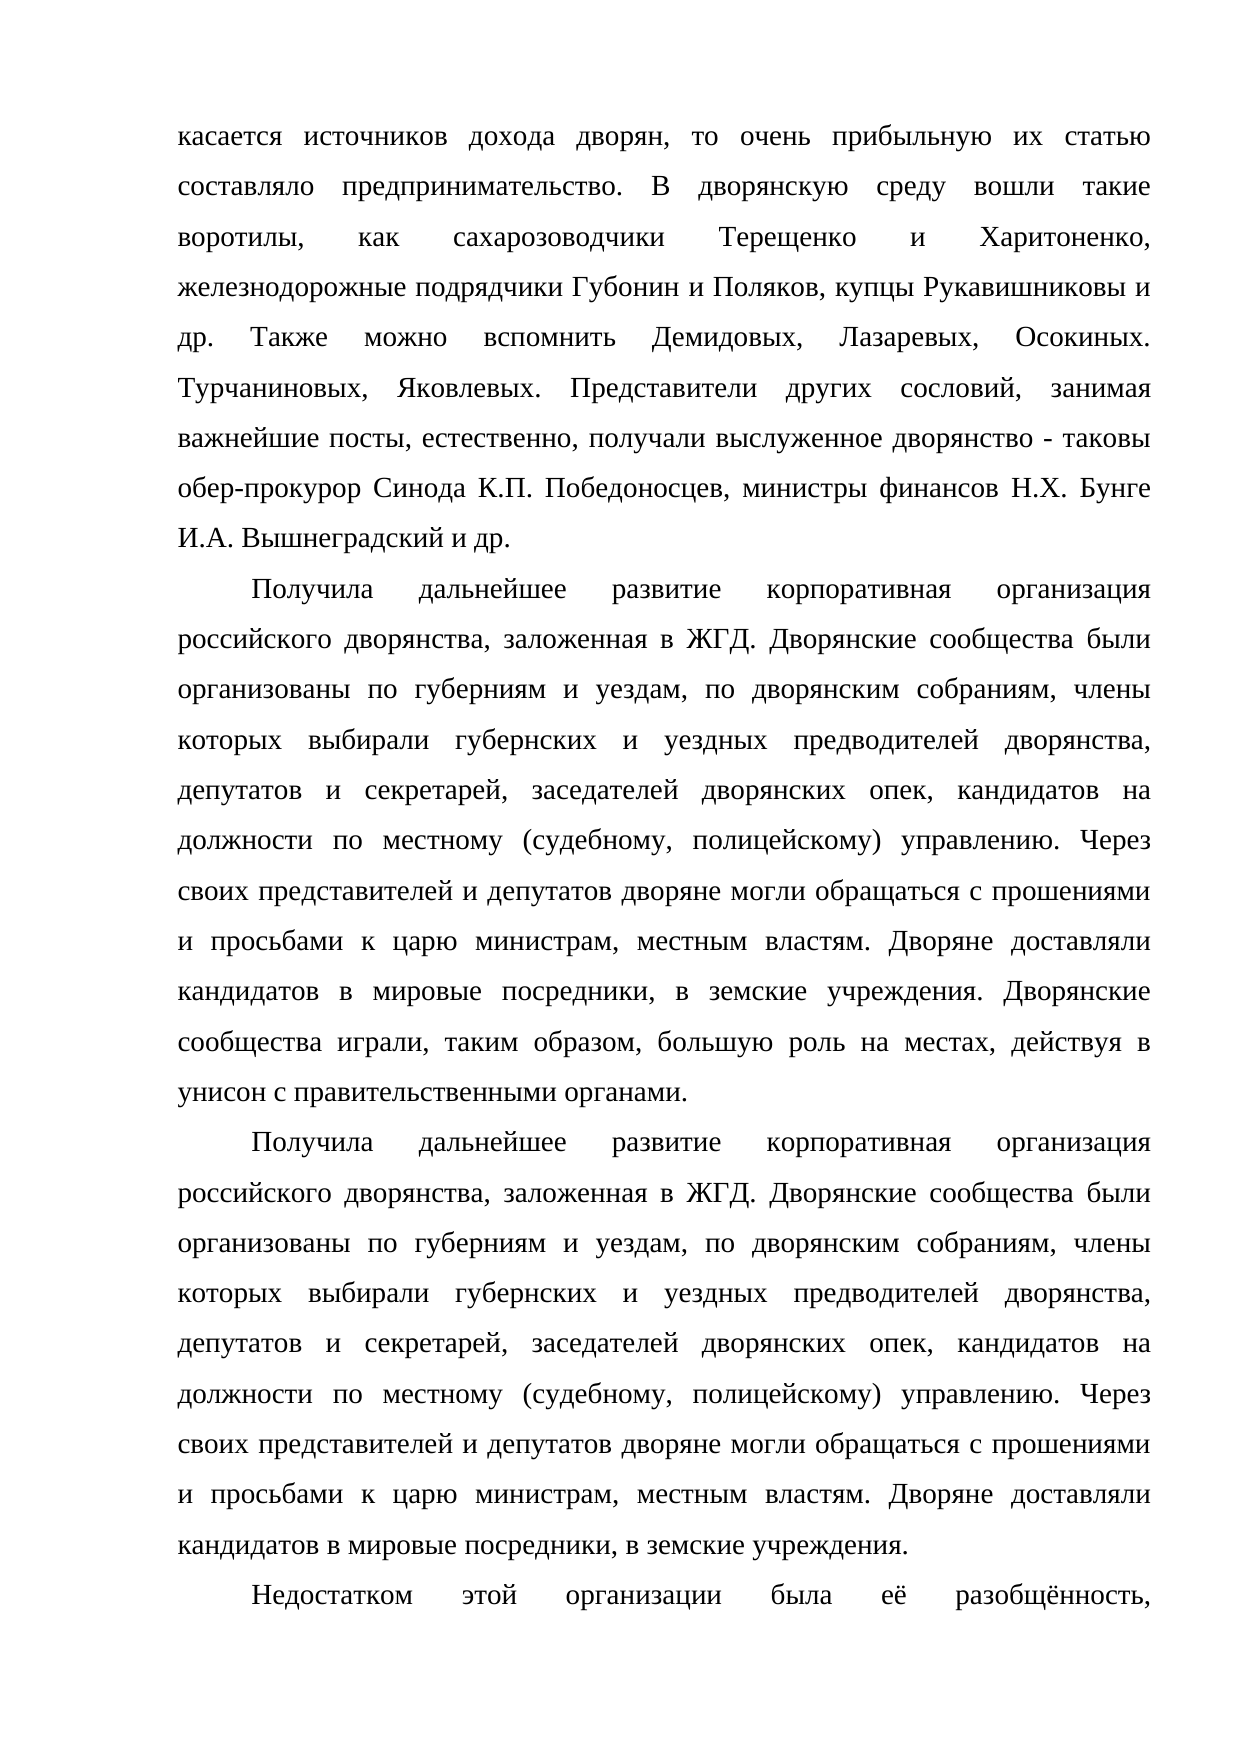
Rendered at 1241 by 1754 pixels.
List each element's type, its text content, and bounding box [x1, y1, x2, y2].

text Получила дальнейшее развитие корпоративная организация российского дворянства, заложенная в ЖГД. Дворянские сообщества были организованы по губерниям и уездам, по дворянским собраниям, члены которых выбирали губернских и уездных предводителей дворянства, депутатов и секретарей, заседателей дворянских опек, кандидатов на должности по местному (судебному, полицейскому) управлению. Через своих представителей и депутатов дворяне могли обращаться с прошениями и просьбами к царю министрам, местным властям. Дворяне доставляли кандидатов в мировые посредники, в земские учреждения. [177, 1124, 1152, 1560]
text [177, 118, 1152, 554]
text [177, 1577, 1152, 1611]
text Получила дальнейшее развитие корпоративная организация российского дворянства, заложенная в ЖГД. Дворянские сообщества были организованы по губерниям и уездам, по дворянским собраниям, члены которых выбирали губернских и уездных предводителей дворянства, депутатов и секретарей, заседателей дворянских опек, кандидатов на должности по местному (судебному, полицейскому) управлению. Через своих представителей и депутатов дворяне могли обращаться с прошениями и просьбами к царю министрам, местным властям. Дворяне доставляли кaндидатов в мировые посредники, в земские учреждения. Дворянские сообщества играли, таким образом, большую роль на местах, действуя в унисон с правительственными органами. [177, 571, 1152, 1108]
